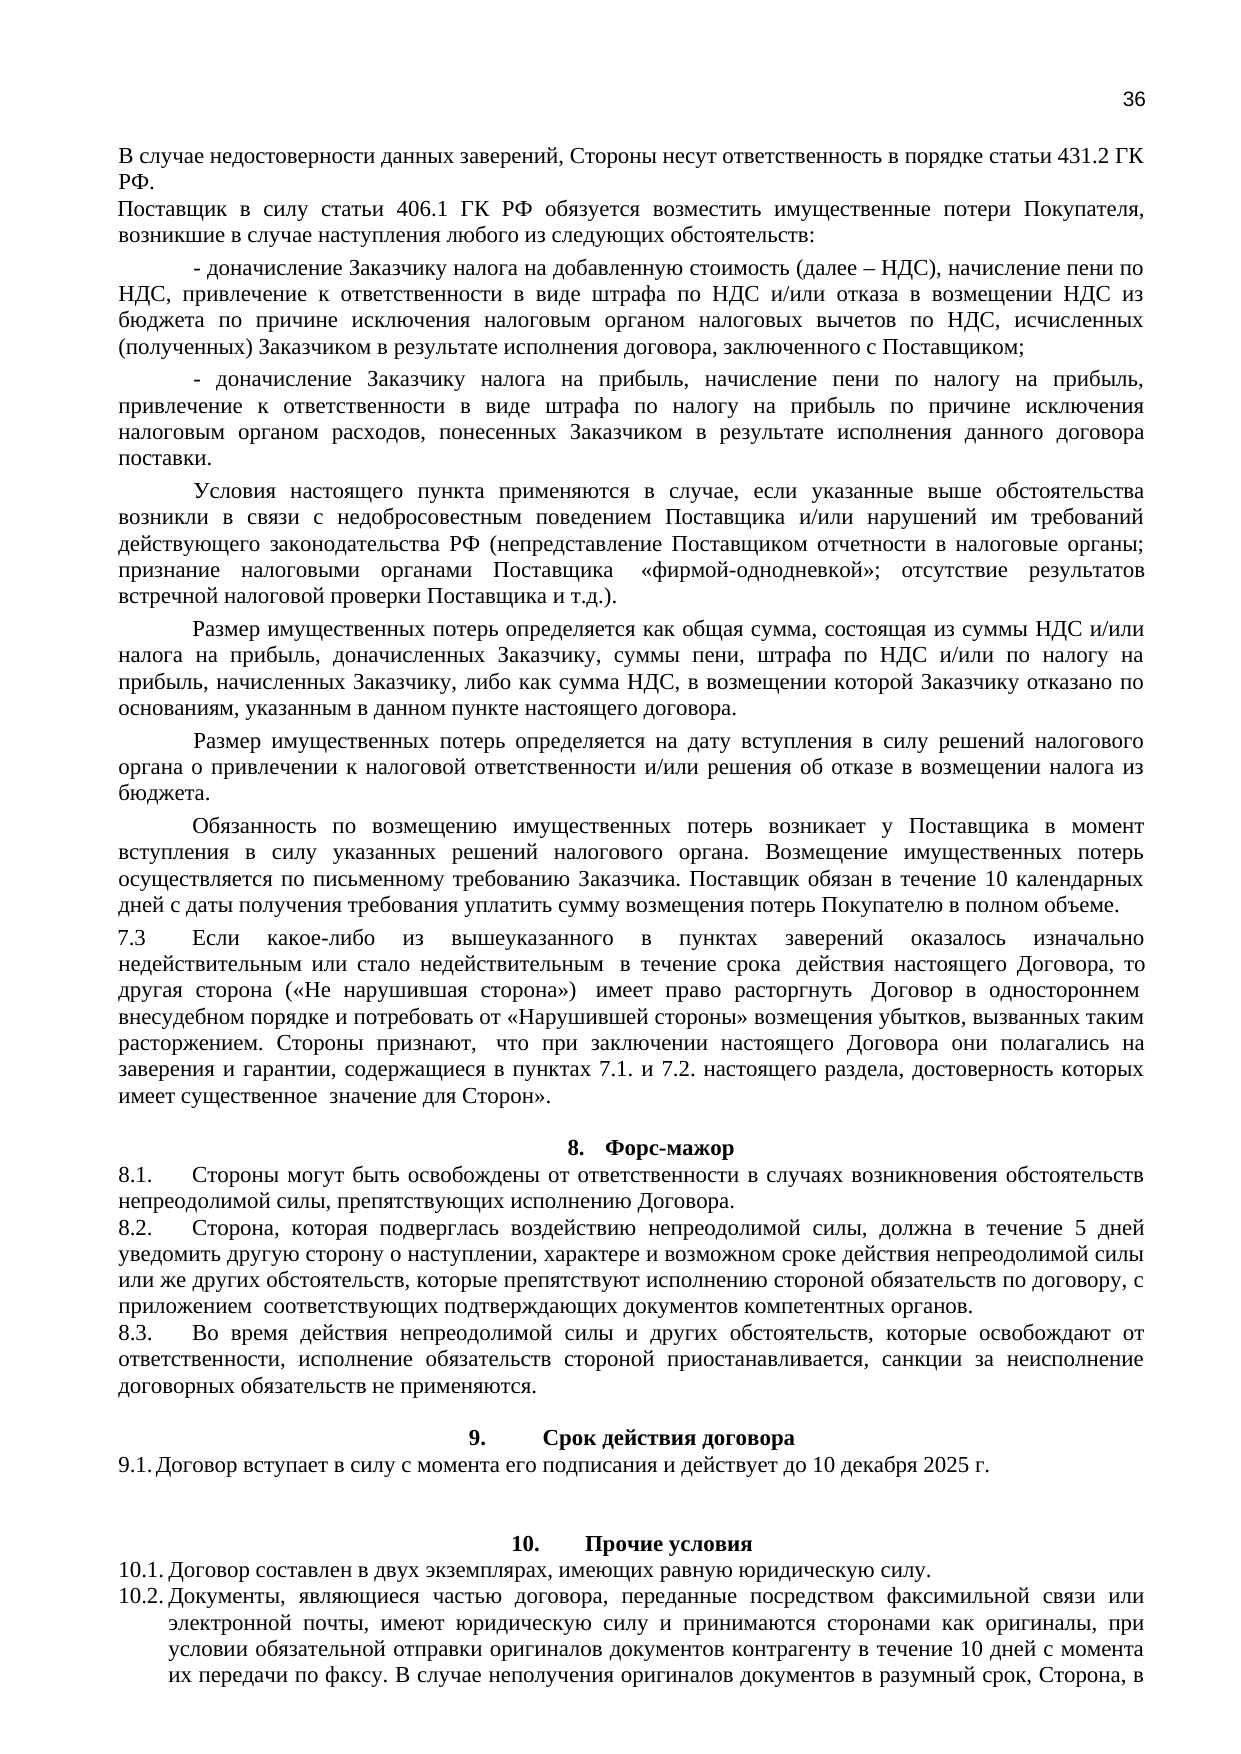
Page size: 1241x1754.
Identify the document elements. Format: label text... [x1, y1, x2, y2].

list Если какое-либо из вышеуказанного в пунктах заверений оказалось изначально недействительным или стало недействительным в течение срока действия настоящего Договора, то другая сторона («Не нарушившая сторона») имеет право расторгнуть Договор в одностороннем внесудебном порядке и потребовать от «Нарушившей стороны» возмещения убытков, вызванных таким расторжением. Стороны признают, что при заключении настоящего Договора они полагались на заверения и гарантии, содержащиеся в пунктах 7.1. и 7.2. настоящего раздела, достоверность которых имеет существенное значение для Сторон». [117, 924, 1146, 1108]
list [118, 1582, 1146, 1688]
text Обязанность по возмещению имущественных потерь возникает у Поставщика в момент вступления в силу указанных решений налогового органа. Возмещение имущественных потерь осуществляется по письменному требованию Заказчика. Поставщик обязан в течение 10 календарных дней с даты получения требования уплатить сумму возмещения потерь Покупателю в полном объеме. [118, 812, 1146, 917]
text Условия настоящего пункта применяются в случае, если указанные выше обстоятельства возникли в связи с недобросовестным поведением Поставщика и/или нарушений им требований действующего законодательства РФ (непредставление Поставщиком отчетности в налоговые органы; признание налоговыми органами Поставщика «фирмой-однодневкой»; отсутствие результатов встречной налоговой проверки Поставщика и т.д.). [118, 477, 1146, 609]
text Размер имущественных потерь определяется на дату вступления в силу решений налогового органа о привлечении к налоговой ответственности и/или решения об отказе в возмещении налога из бюджета. [118, 727, 1146, 806]
text Поставщик в силу статьи 406.1 ГК РФ обязуется возместить имущественные потери Покупателя, возникшие в случае наступления любого из следующих обстоятельств: [117, 195, 1146, 247]
list Договор вступает в силу с момента его подписания и действует до 10 декабря 2025 г. [118, 1451, 1146, 1477]
list Во время действия непреодолимой силы и других обстоятельств, которые освобождают от ответственности, исполнение обязательств стороной приостанавливается, санкции за неисполнение договорных обязательств не применяются. [118, 1319, 1146, 1398]
text Размер имущественных потерь определяется как общая сумма, состоящая из суммы НДС и/или налога на прибыль, доначисленных Заказчику, суммы пени, штрафа по НДС и/или по налогу на прибыль, начисленных Заказчику, либо как сумма НДС, в возмещении которой Заказчику отказано по основаниям, указанным в данном пункте настоящего договора. [118, 615, 1146, 720]
list Стороны могут быть освобождены от ответственности в случаях возникновения обстоятельств непреодолимой силы, препятствующих исполнению Договора. [118, 1161, 1146, 1213]
text - доначисление Заказчику налога на прибыль, начисление пени по налогу на прибыль, привлечение к ответственности в виде штрафа по налогу на прибыль по причине исключения налоговым органом расходов, понесенных Заказчиком в результате исполнения данного договора поставки. [118, 365, 1146, 471]
list Договор составлен в двух экземплярах, имеющих равную юридическую силу. [118, 1556, 1146, 1582]
list Сторона, которая подверглась воздействию непреодолимой силы, должна в течение 5 дней уведомить другую сторону о наступлении, характере и возможном сроке действия непреодолимой силы или же других обстоятельств, которые препятствуют исполнению стороной обязательств по договору, с приложением соответствующих подтверждающих документов компетентных органов. [118, 1213, 1146, 1319]
list Срок действия договора [118, 1424, 1146, 1451]
list Прочие условия [118, 1530, 1146, 1556]
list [117, 142, 1146, 195]
list Форс-мажор [156, 1134, 1146, 1161]
text - доначисление Заказчику налога на добавленную стоимость (далее – НДС), начисление пени по НДС, привлечение к ответственности в виде штрафа по НДС и/или отказа в возмещении НДС из бюджета по причине исключения налоговым органом налоговых вычетов по НДС, исчисленных (полученных) Заказчиком в результате исполнения договора, заключенного с Поставщиком; [118, 254, 1146, 359]
